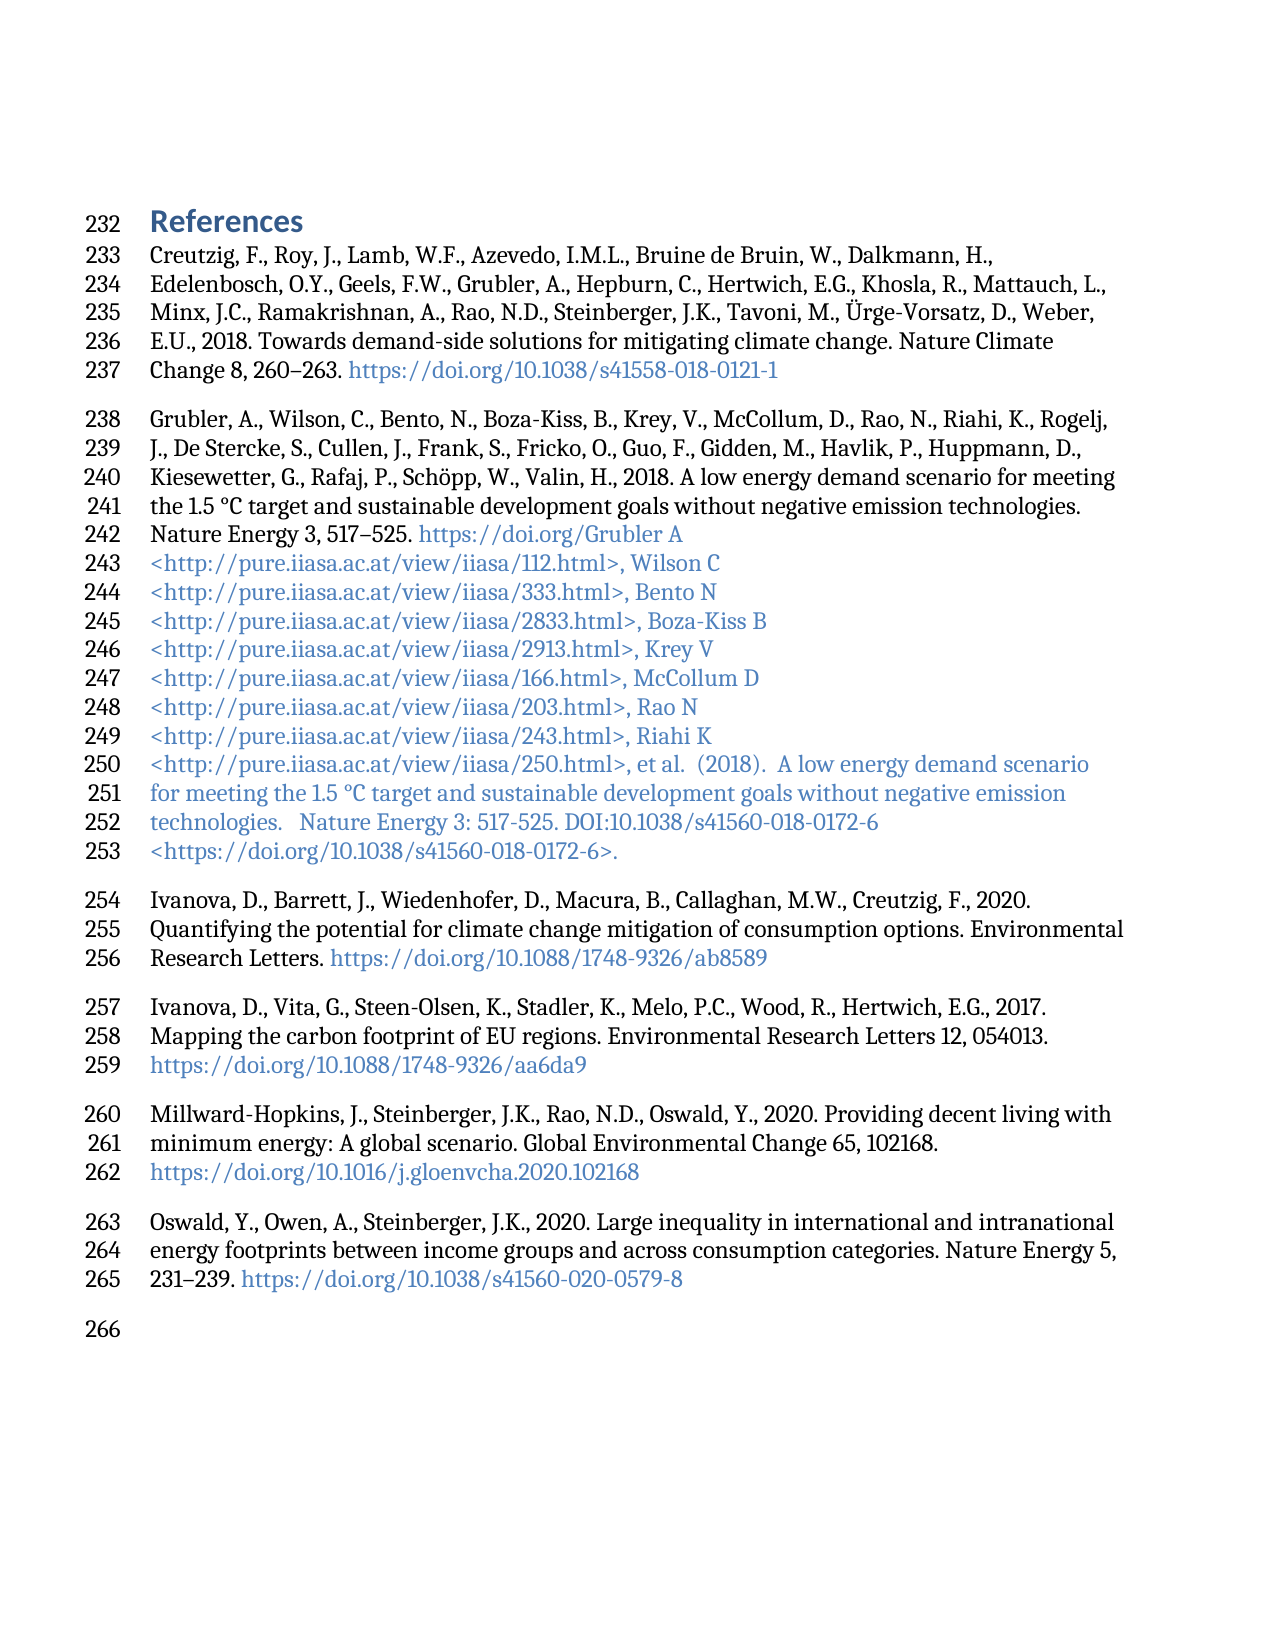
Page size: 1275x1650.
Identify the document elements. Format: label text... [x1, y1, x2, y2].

text Oswald, Y., Owen, A., Steinberger, J.K., 2020. Large inequality in international and intranational energy footprints between income groups and across consumption categories. Nature Energy 5, 231–239. https://doi.org/10.1038/s41560-020-0579-8 [150, 1207, 1125, 1294]
text Ivanova, D., Barrett, J., Wiedenhofer, D., Macura, B., Callaghan, M.W., Creutzig, F., 2020. Quantifying the potential for climate change mitigation of consumption options. Environmental Research Letters. https://doi.org/10.1088/1748-9326/ab8589 [150, 886, 1125, 972]
text Millward-Hopkins, J., Steinberger, J.K., Rao, N.D., Oswald, Y., 2020. Providing decent living with minimum energy: A global scenario. Global Environmental Change 65, 102168. https://doi.org/10.1016/j.gloenvcha.2020.102168 [150, 1100, 1125, 1187]
subtitle References [150, 200, 1125, 241]
text Grubler, A., Wilson, C., Bento, N., Boza-Kiss, B., Krey, V., McCollum, D., Rao, N., Riahi, K., Rogelj, J., De Stercke, S., Cullen, J., Frank, S., Fricko, O., Guo, F., Gidden, M., Havlik, P., Huppmann, D., Kiesewetter, G., Rafaj, P., Schöpp, W., Valin, H., 2018. A low energy demand scenario for meeting the 1.5 °C target and sustainable development goals without negative emission technologies. Nature Energy 3, 517–525. https://doi.org/Grubler A <http://pure.iiasa.ac.at/view/iiasa/112.html>, Wilson C <http://pure.iiasa.ac.at/view/iiasa/333.html>, Bento N <http://pure.iiasa.ac.at/view/iiasa/2833.html>, Boza-Kiss B <http://pure.iiasa.ac.at/view/iiasa/2913.html>, Krey V <http://pure.iiasa.ac.at/view/iiasa/166.html>, McCollum D <http://pure.iiasa.ac.at/view/iiasa/203.html>, Rao N <http://pure.iiasa.ac.at/view/iiasa/243.html>, Riahi K <http://pure.iiasa.ac.at/view/iiasa/250.html>, et al. (2018). A low energy demand scenario for meeting the 1.5 °C target and sustainable development goals without negative emission technologies. Nature Energy 3: 517-525. DOI:10.1038/s41560-018-0172-6 <https://doi.org/10.1038/s41560-018-0172-6>. [150, 405, 1125, 865]
text Ivanova, D., Vita, G., Steen-Olsen, K., Stadler, K., Melo, P.C., Wood, R., Hertwich, E.G., 2017. Mapping the carbon footprint of EU regions. Environmental Research Letters 12, 054013. https://doi.org/10.1088/1748-9326/aa6da9 [150, 993, 1125, 1079]
text Creutzig, F., Roy, J., Lamb, W.F., Azevedo, I.M.L., Bruine de Bruin, W., Dalkmann, H., Edelenbosch, O.Y., Geels, F.W., Grubler, A., Hepburn, C., Hertwich, E.G., Khosla, R., Mattauch, L., Minx, J.C., Ramakrishnan, A., Rao, N.D., Steinberger, J.K., Tavoni, M., Ürge-Vorsatz, D., Weber, E.U., 2018. Towards demand-side solutions for mitigating climate change. Nature Climate Change 8, 260–263. https://doi.org/10.1038/s41558-018-0121-1 [150, 241, 1125, 384]
